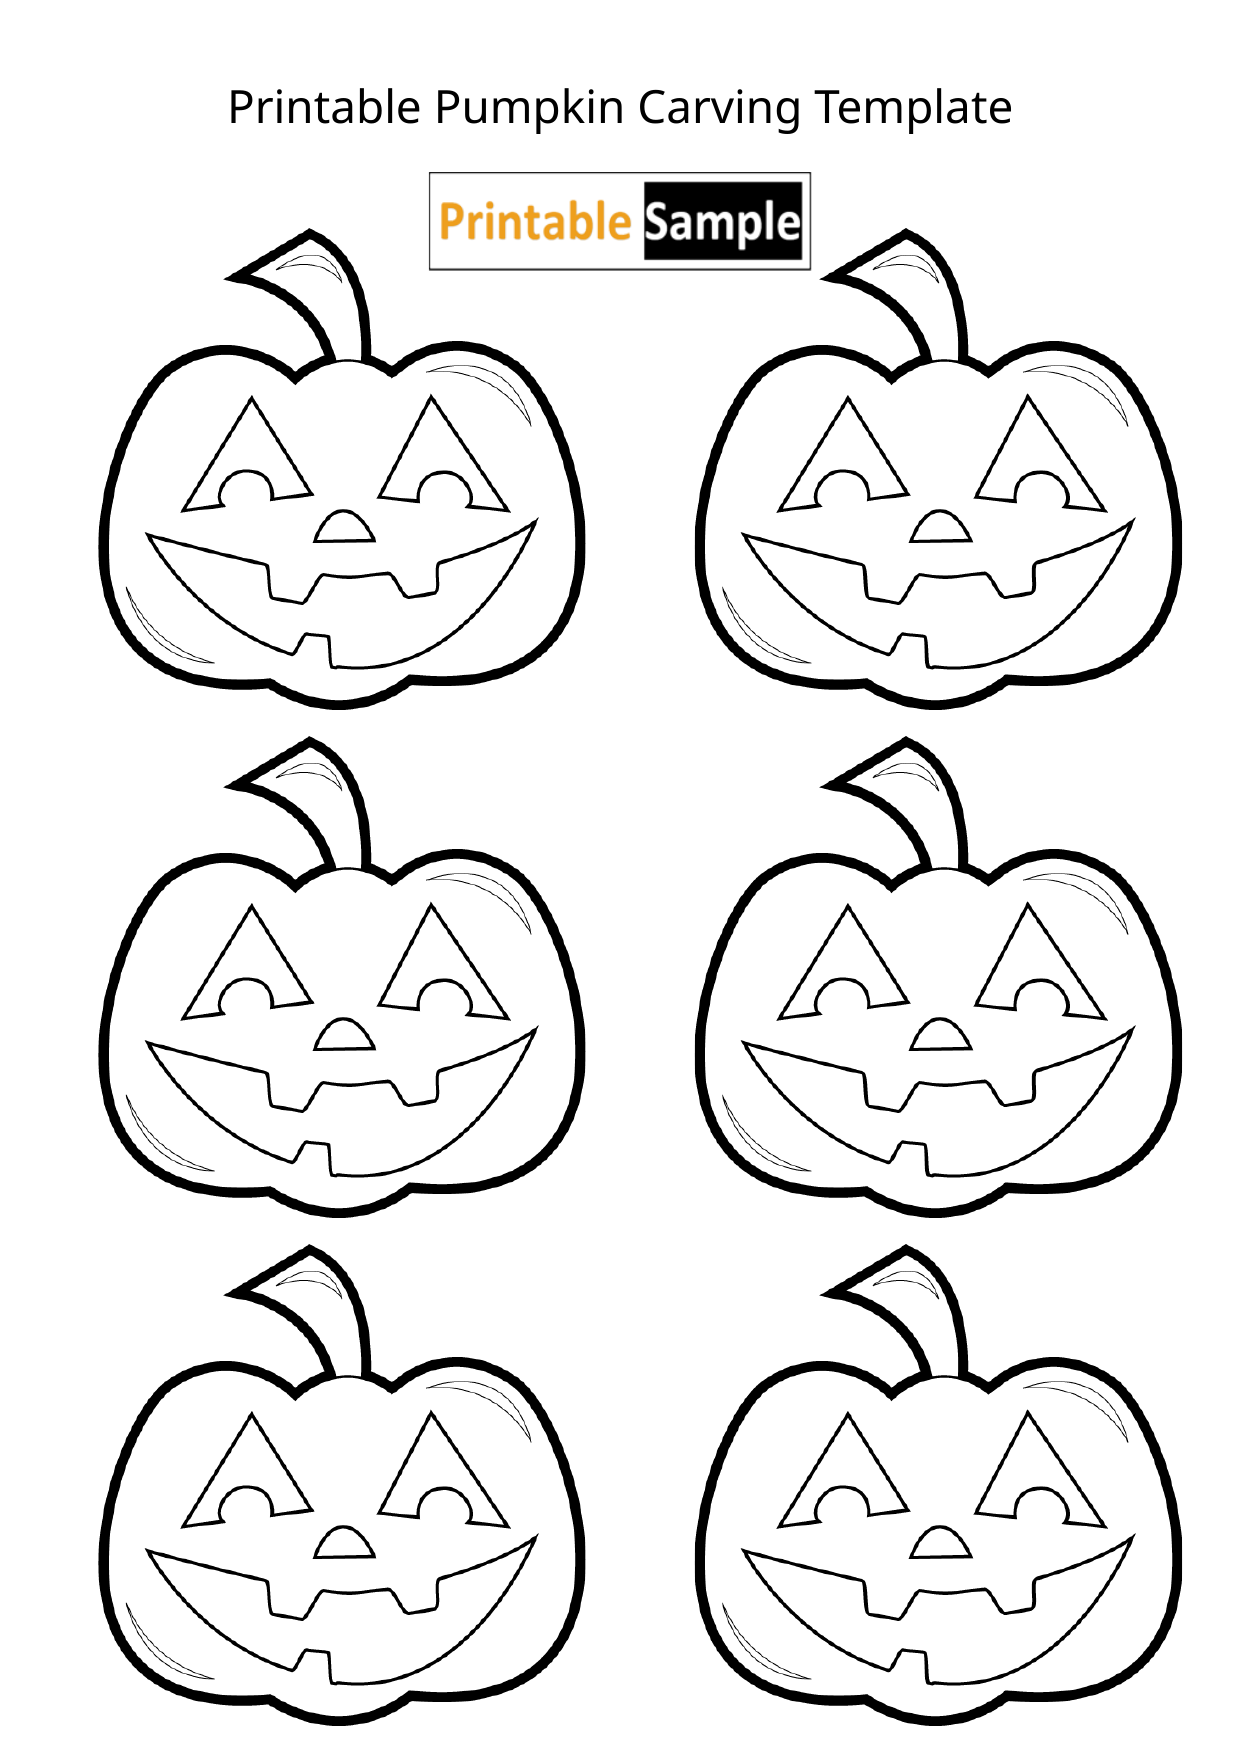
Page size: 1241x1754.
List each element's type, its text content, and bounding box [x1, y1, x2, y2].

picture [694, 1244, 1183, 1729]
picture [98, 172, 1183, 713]
picture [98, 1244, 586, 1729]
picture [98, 736, 586, 1221]
text Printable Pumpkin Carving Template [75, 75, 1165, 137]
picture [694, 736, 1183, 1221]
